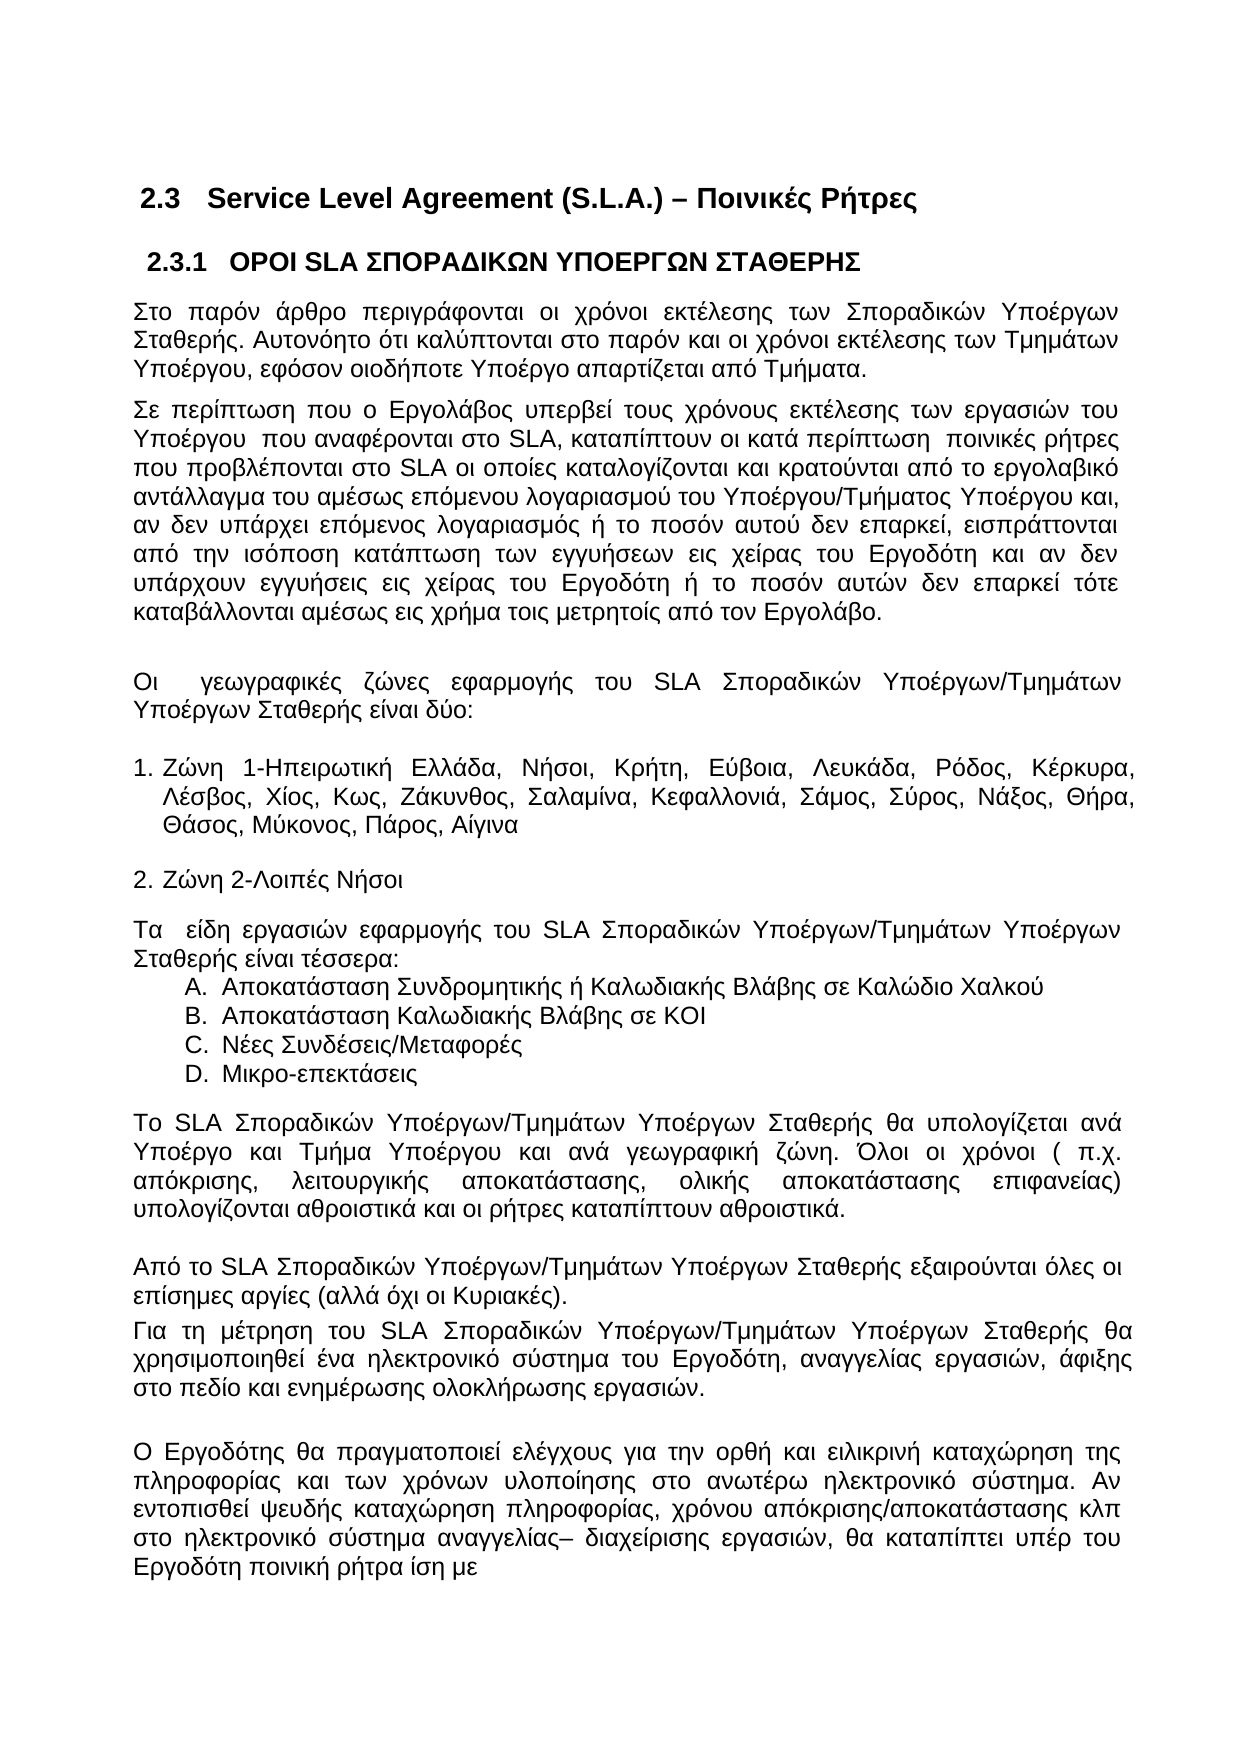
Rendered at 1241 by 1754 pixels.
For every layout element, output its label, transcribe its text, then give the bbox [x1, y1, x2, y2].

text Στο παρόν άρθρο περιγράφονται οι χρόνοι εκτέλεσης των Σποραδικών Υποέργων Σταθερής. Αυτονόητο ότι καλύπτονται στο παρόν και οι χρόνοι εκτέλεσης των Τμημάτων Υποέργου, εφόσον οιοδήποτε Υποέργο απαρτίζεται από Τμήματα. [133, 296, 1120, 383]
list Αποκατάσταση Καλωδιακής Βλάβης σε ΚΟΙ [184, 1001, 1122, 1030]
list Νέες Συνδέσεις/Μεταφορές [184, 1030, 1122, 1059]
text Ο Εργοδότης θα πραγματοποιεί ελέγχους για την ορθή και ειλικρινή καταχώρηση της πληροφορίας και των χρόνων υλοποίησης στο ανωτέρω ηλεκτρονικό σύστημα. Αν εντοπισθεί ψευδής καταχώρηση πληροφορίας, χρόνου απόκρισης/αποκατάστασης κλπ στο ηλεκτρονικό σύστημα αναγγελίας– διαχείρισης εργασιών, θα καταπίπτει υπέρ του Εργοδότη ποινική ρήτρα ίση με [133, 1437, 1122, 1581]
subtitle Service Level Agreement (S.L.A.) – Ποινικές Ρήτρες [140, 181, 1122, 215]
list Ζώνη 1-Ηπειρωτική Ελλάδα, Νήσοι, Κρήτη, Εύβοια, Λευκάδα, Ρόδος, Κέρκυρα, Λέσβος, Χίος, Κως, Ζάκυνθος, Σαλαμίνα, Κεφαλλονιά, Σάμος, Σύρος, Νάξος, Θήρα, Θάσος, Μύκονος, Πάρος, Αίγινα [118, 753, 1122, 839]
text Οι γεωγραφικές ζώνες εφαρμογής του SLA Σποραδικών Υποέργων/Τμημάτων Υποέργων Σταθερής είναι δύο: [133, 666, 1122, 724]
text Για τη μέτρηση του SLA Σποραδικών Υποέργων/Τμημάτων Υποέργων Σταθερής θα χρησιμοποιηθεί ένα ηλεκτρονικό σύστημα του Εργοδότη, αναγγελίας εργασιών, άφιξης στο πεδίο και ενημέρωσης ολοκλήρωσης εργασιών. [133, 1316, 1132, 1402]
text Από το SLA Σποραδικών Υποέργων/Τμημάτων Υποέργων Σταθερής εξαιρούνται όλες οι επίσημες αργίες (αλλά όχι οι Κυριακές). [133, 1252, 1122, 1309]
text Το SLA Σποραδικών Υποέργων/Τμημάτων Υποέργων Σταθερής θα υπολογίζεται ανά Υποέργο και Τμήμα Υποέργου και ανά γεωγραφική ζώνη. Όλοι οι χρόνοι ( π.χ. απόκρισης, λειτουργικής αποκατάστασης, ολικής αποκατάστασης επιφανείας) υπολογίζονται αθροιστικά και οι ρήτρες καταπίπτουν αθροιστικά. [133, 1108, 1122, 1223]
list Αποκατάσταση Συνδρομητικής ή Καλωδιακής Βλάβης σε Καλώδιο Χαλκού [184, 972, 1122, 1001]
text Τα είδη εργασιών εφαρμογής του SLA Σποραδικών Υποέργων/Τμημάτων Υποέργων Σταθερής είναι τέσσερα: [133, 915, 1122, 972]
list Μικρο-επεκτάσεις [184, 1059, 1122, 1087]
text Σε περίπτωση που ο Εργολάβος υπερβεί τους χρόνους εκτέλεσης των εργασιών του Υποέργου που αναφέρονται στο SLA, καταπίπτουν oι κατά περίπτωση ποινικές ρήτρες που προβλέπονται στο SLA οι οποίες καταλογίζονται και κρατούνται από το εργολαβικό αντάλλαγμα του αμέσως επόμενου λογαριασμού του Υποέργου/Τμήματος Yποέργου και, αν δεν υπάρχει επόμενος λογαριασμός ή το ποσόν αυτού δεν επαρκεί, εισπράττονται από την ισόποση κατάπτωση των εγγυήσεων εις χείρας του Εργοδότη και αν δεν υπάρχουν εγγυήσεις εις χείρας του Εργοδότη ή το ποσόν αυτών δεν επαρκεί τότε καταβάλλονται αμέσως εις χρήμα τοις μετρητοίς από τον Εργολάβο. [133, 395, 1120, 625]
list Ζώνη 2-Λοιπές Νήσοι [133, 865, 1122, 894]
list ΟΡΟΙ SLA ΣΠΟΡΑΔΙΚΩΝ ΥΠΟΕΡΓΩΝ ΣΤΑΘΕΡΗΣ [147, 246, 1122, 277]
